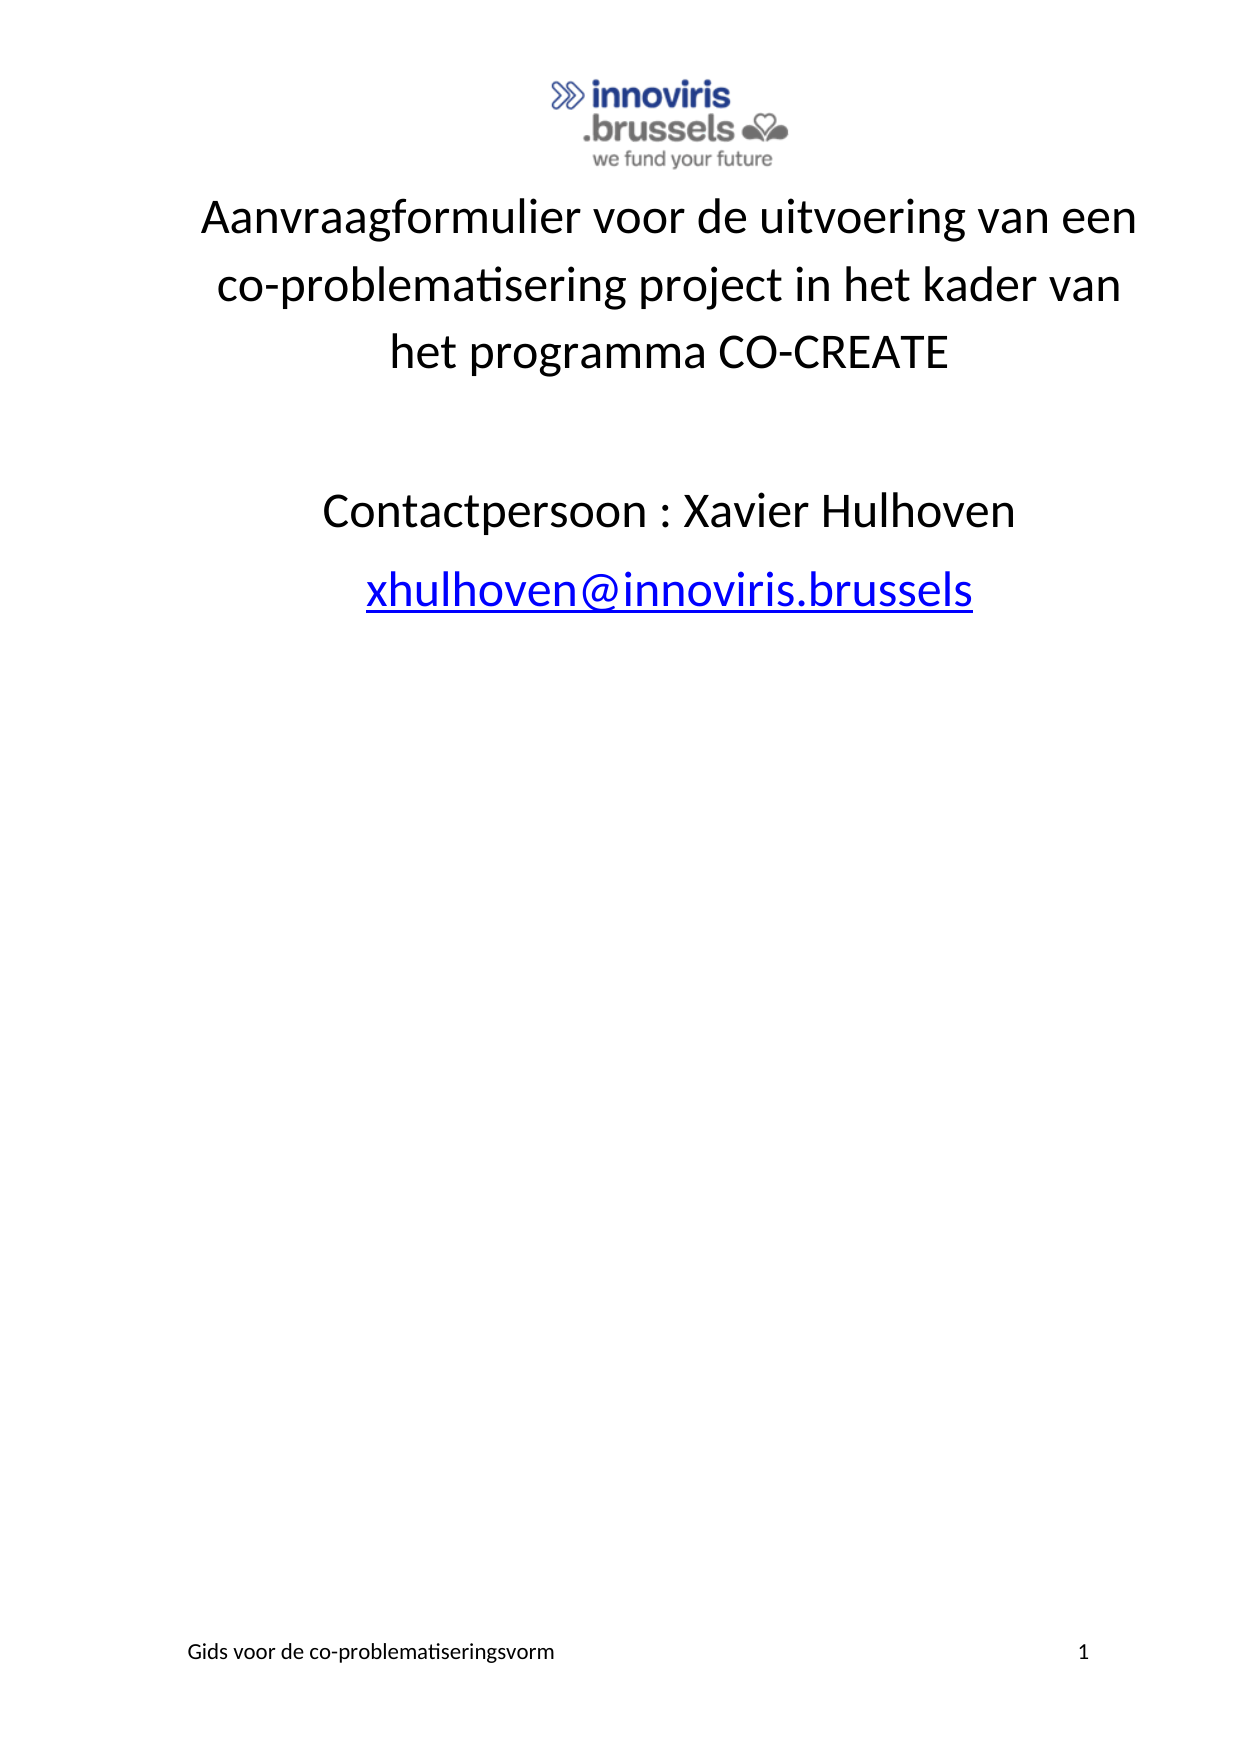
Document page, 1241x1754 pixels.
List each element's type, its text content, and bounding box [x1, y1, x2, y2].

text xhulhoven@innoviris.brussels [187, 558, 1152, 619]
text Aanvraagformulier voor de uitvoering van een co-problematisering project in het kader van het programma CO-CREATE [187, 185, 1152, 381]
text Contactpersoon : Xavier Hulhoven [187, 479, 1152, 540]
picture [547, 75, 792, 171]
